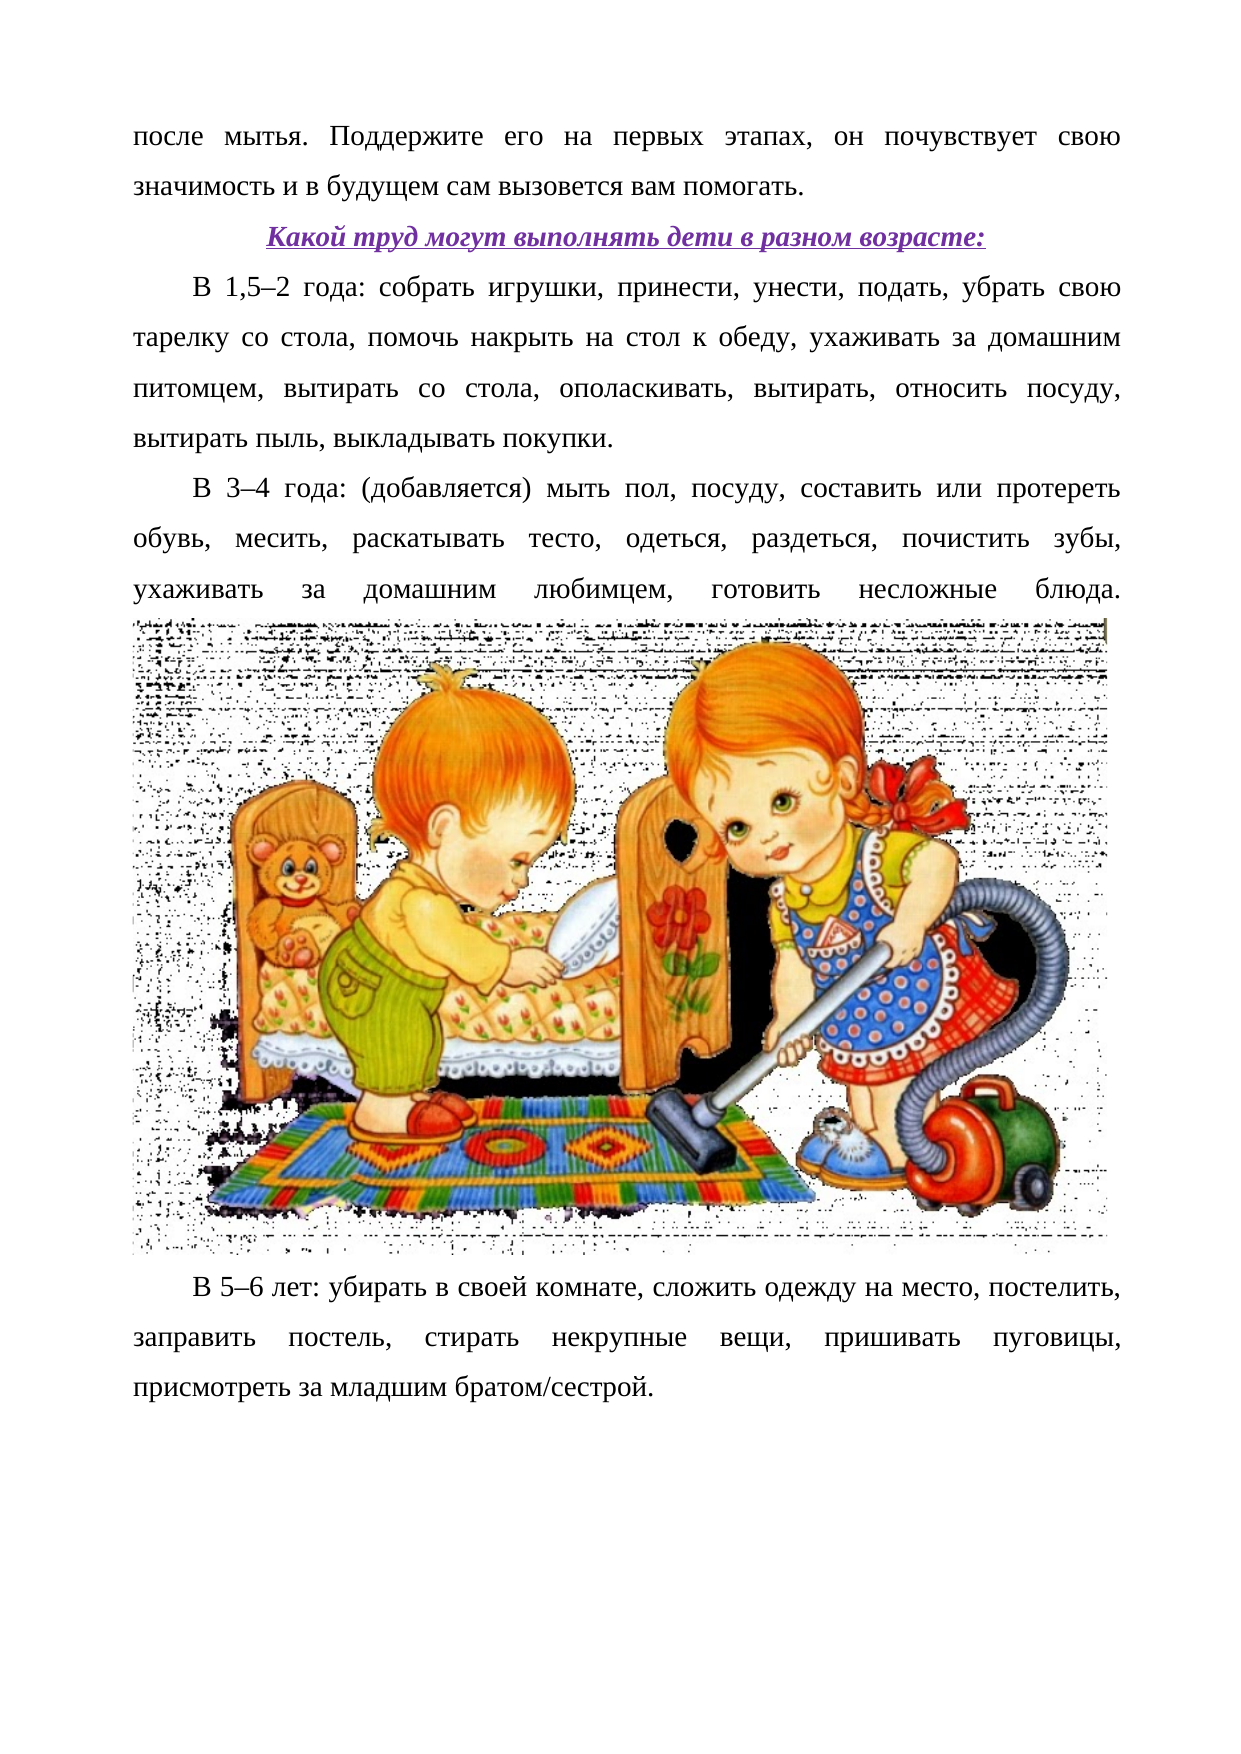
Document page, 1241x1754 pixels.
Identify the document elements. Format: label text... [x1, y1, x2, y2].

text В 1,5–2 года: собрать игрушки, принести, унести, подать, убрать свою тарелку со стола, помочь накрыть на стол к обеду, ухаживать за домашним питомцем, вытирать со стола, ополаскивать, вытирать, относить посуду, вытирать пыль, выкладывать покупки. [133, 269, 1122, 453]
text Какой труд могут выполнять дети в разном возрасте: [133, 219, 1122, 252]
text В 5–6 лет: убирать в своей комнате, сложить одежду на место, постелить, заправить постель, стирать некрупные вещи, пришивать пуговицы, присмотреть за младшим братом/сестрой. [133, 1269, 1122, 1403]
picture [132, 618, 1108, 1255]
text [133, 118, 1122, 202]
